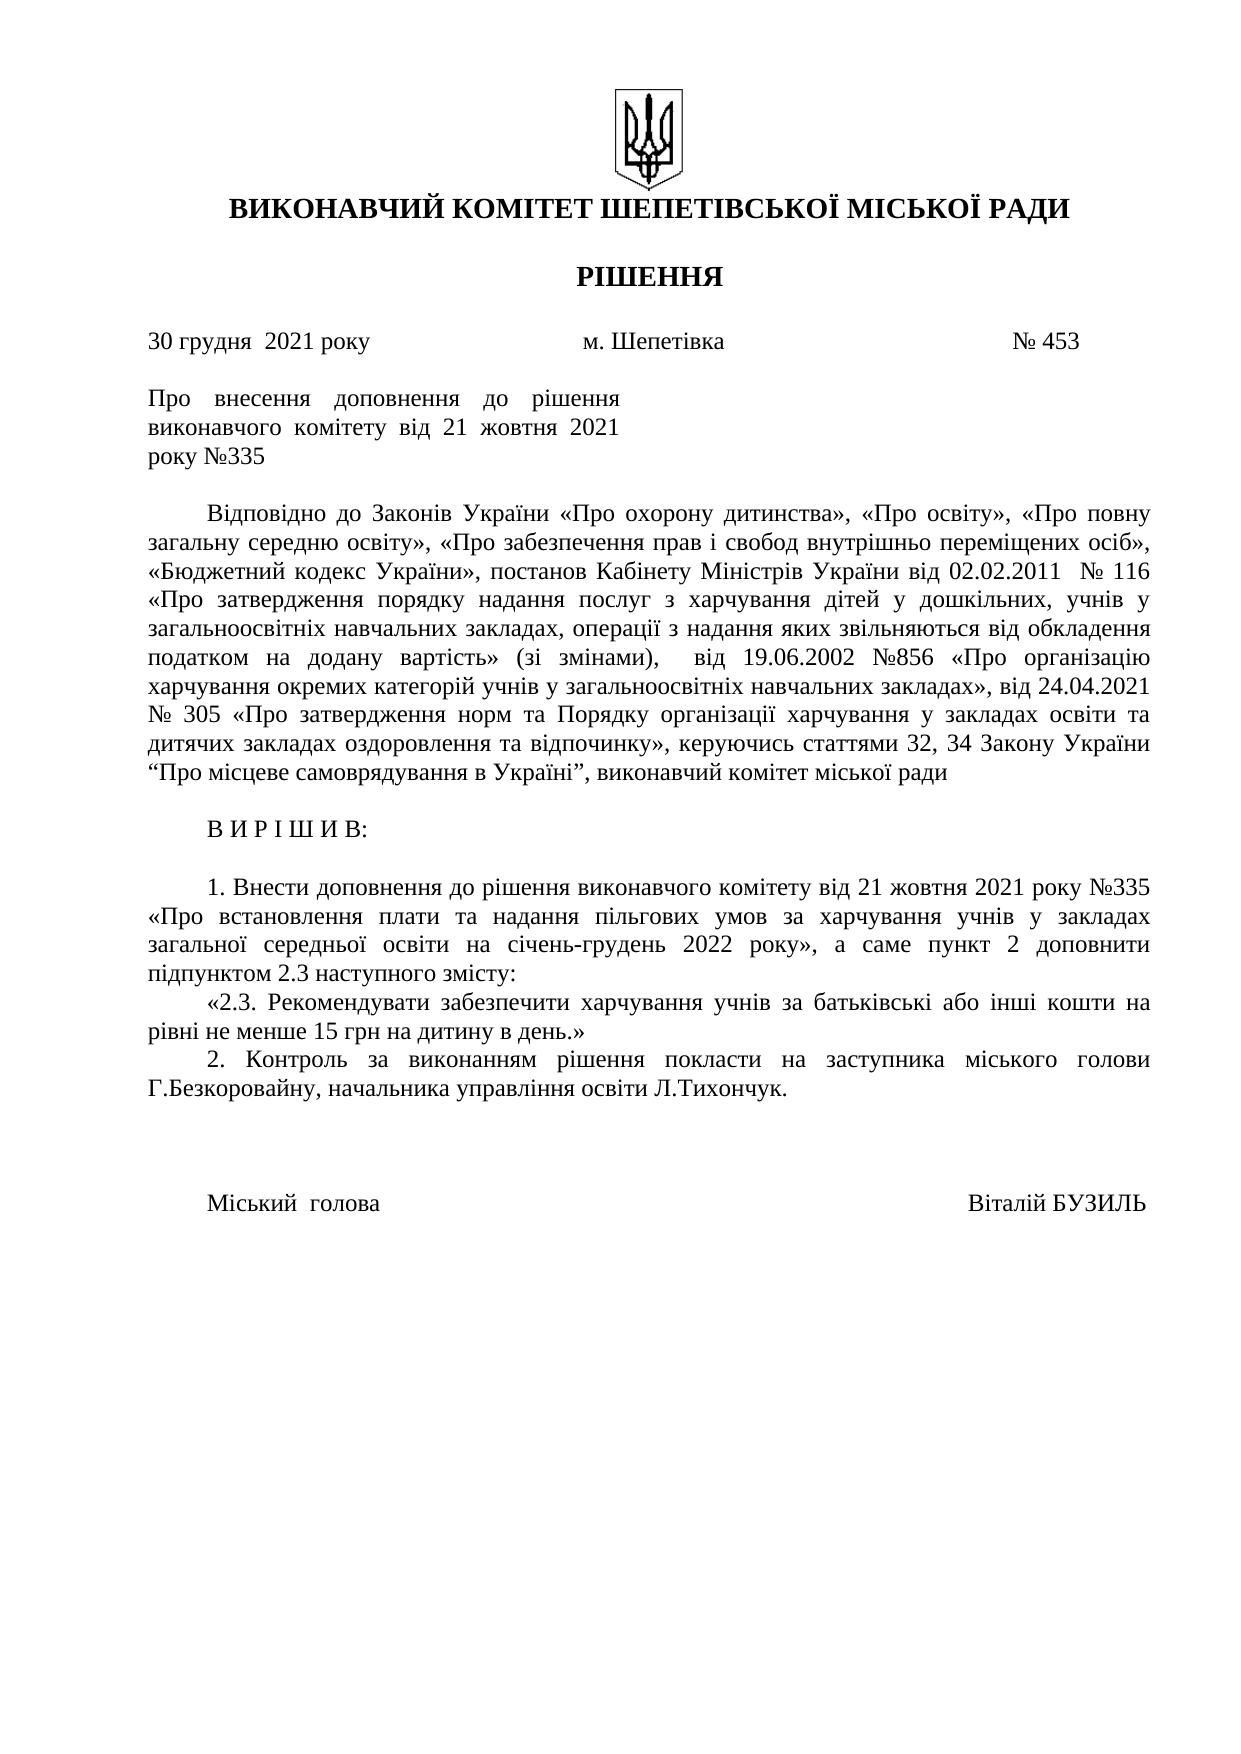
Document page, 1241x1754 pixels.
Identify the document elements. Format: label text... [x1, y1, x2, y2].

text ВИКОНАВЧИЙ КОМІТЕТ ШЕПЕТІВСЬКОЇ МІСЬКОЇ РАДИ [148, 192, 1152, 225]
text 1. Внести доповнення до рішення виконавчого комітету від 21 жовтня 2021 року №335 «Про встановлення плати та надання пільгових умов за харчування учнів у закладах загальної середньої освіти на січень-грудень 2022 року», а саме пункт 2 доповнити підпунктом 2.3 наступного змісту: [148, 872, 1152, 987]
text Відповідно до Законів України «Про охорону дитинства», «Про освіту», «Про повну загальну середню освіту», «Про забезпечення прав і свобод внутрішньо переміщених осіб», «Бюджетний кодекс України», постанов Кабінету Міністрів України від 02.02.2011 № 116 «Про затвердження порядку надання послуг з харчування дітей у дошкільних, учнів у загальноосвітніх навчальних закладах, операції з надання яких звільняються від обкладення податком на додану вартість» (зі змінами), від 19.06.2002 №856 «Про організацію харчування окремих категорій учнів у загальноосвітніх навчальних закладах», від 24.04.2021 № 305 «Про затвердження норм та Порядку організації харчування у закладах освіти та дитячих закладах оздоровлення та відпочинку», керуючись статтями 32, 34 Закону України “Про місцеве самоврядування в Україні”, виконавчий комітет міської ради [148, 498, 1152, 786]
text РІШЕння [148, 259, 1152, 292]
text «2.3. Рекомендувати забезпечити харчування учнів за батьківські або інші кошти на рівні не менше 15 грн на дитину в день.» [148, 987, 1152, 1044]
text Міський голова Віталій БУЗИЛЬ [148, 1188, 1152, 1217]
picture [614, 88, 685, 192]
text В И Р І Ш И В: [148, 814, 1152, 843]
text 30 грудня 2021 року м. Шепетівка № 453 [148, 326, 1152, 354]
text 2. Контроль за виконанням рішення покласти на заступника міського голови Г.Безкоровайну, начальника управління освіти Л.Тихончук. [148, 1044, 1152, 1102]
text Про внесення доповнення до рішення виконавчого комітету від 21 жовтня 2021 року №335 [148, 383, 620, 469]
